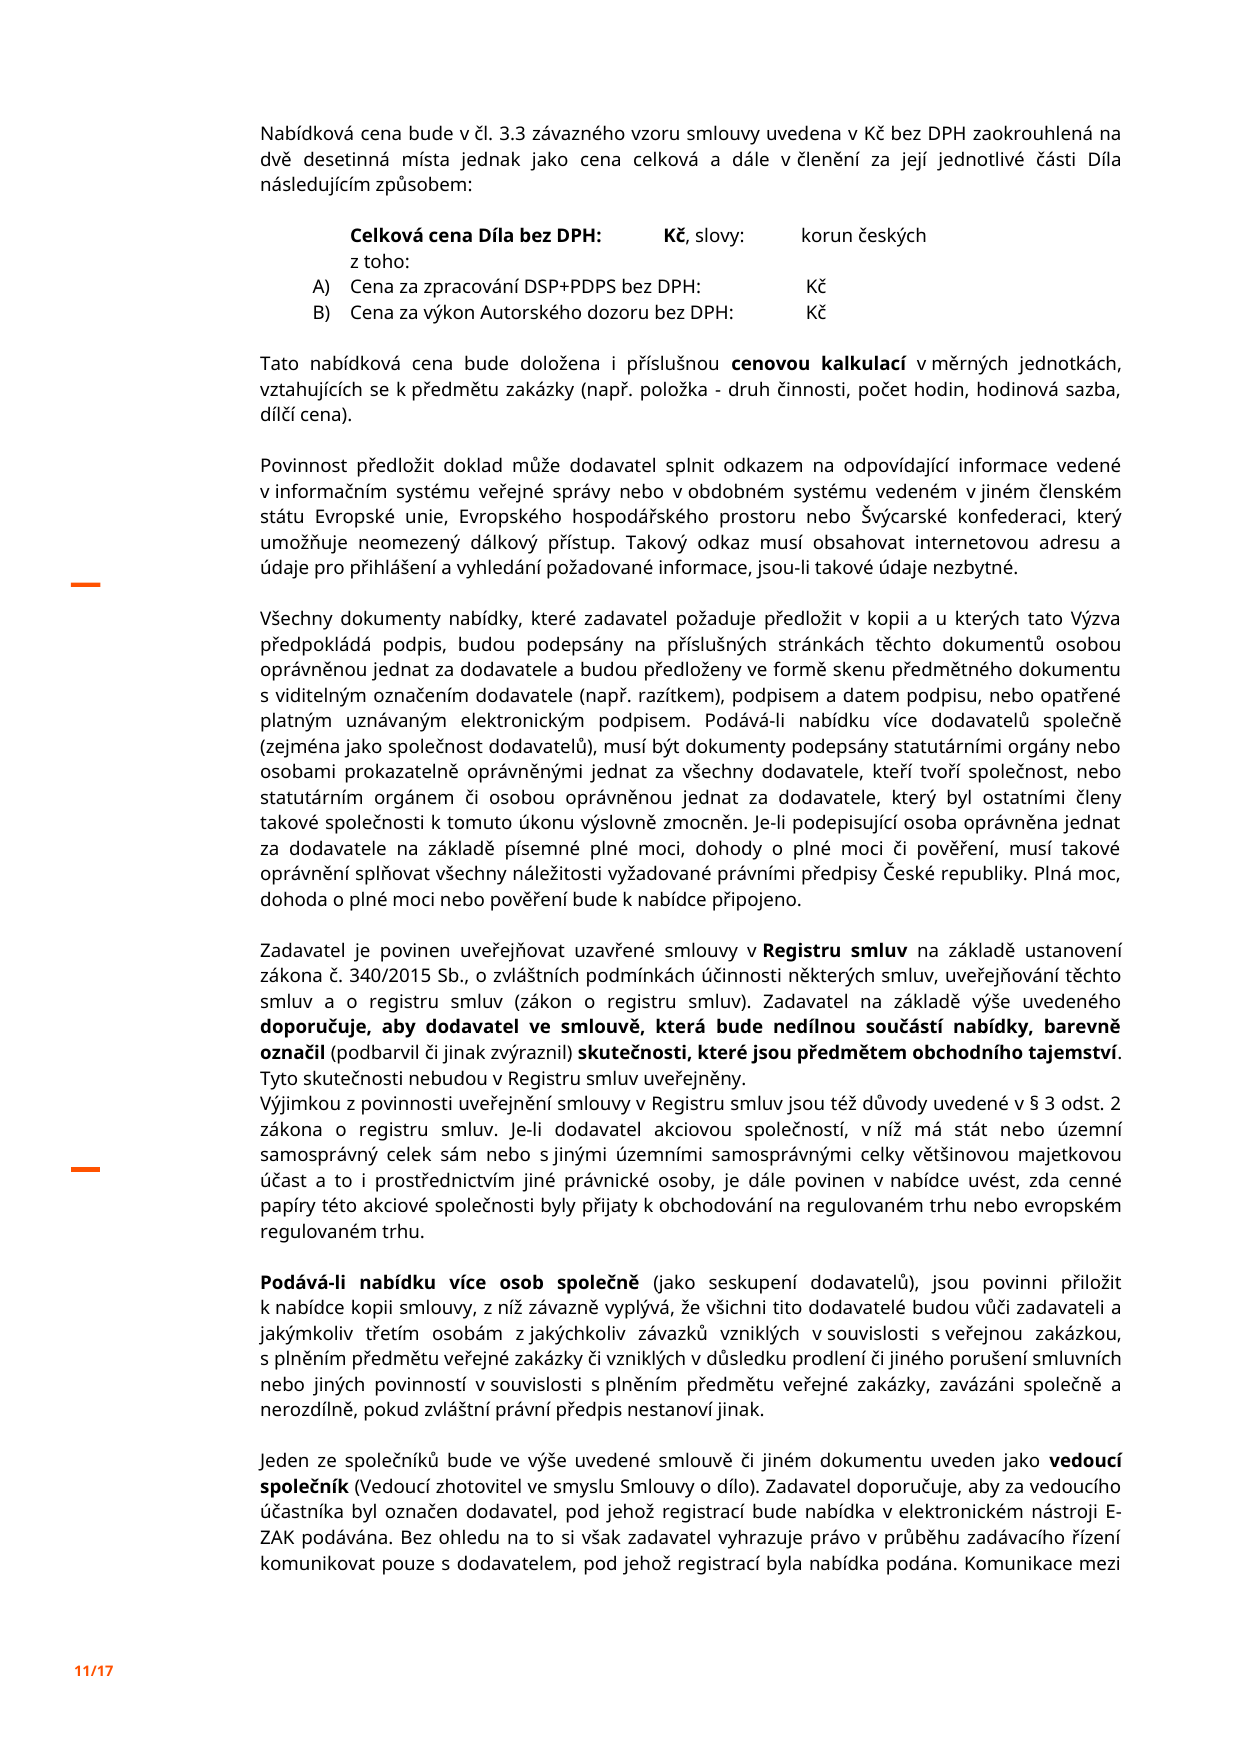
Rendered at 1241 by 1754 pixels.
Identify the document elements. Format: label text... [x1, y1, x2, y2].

text Výjimkou z povinnosti uveřejnění smlouvy v Registru smluv jsou též důvody uvedené v § 3 odst. 2 zákona o registru smluv. Je-li dodavatel akciovou společností, v níž má stát nebo územní samosprávný celek sám nebo s jinými územními samosprávnými celky většinovou majetkovou účast a to i prostřednictvím jiné právnické osoby, je dále povinen v nabídce uvést, zda cenné papíry této akciové společnosti byly přijaty k obchodování na regulovaném trhu nebo evropském regulovaném trhu. [260, 1090, 1122, 1243]
text Podává-li nabídku více osob společně (jako seskupení dodavatelů), jsou povinni přiložit k nabídce kopii smlouvy, z níž závazně vyplývá, že všichni tito dodavatelé budou vůči zadavateli a jakýmkoliv třetím osobám z jakýchkoliv závazků vzniklých v souvislosti s veřejnou zakázkou, s plněním předmětu veřejné zakázky či vzniklých v důsledku prodlení či jiného porušení smluvních nebo jiných povinností v souvislosti s plněním předmětu veřejné zakázky, zavázáni společně a nerozdílně, pokud zvláštní právní předpis nestanoví jinak. [260, 1269, 1122, 1422]
list Cena za zpracování DSP+PDPS bez DPH: Kč [312, 274, 1122, 299]
text Zadavatel je povinen uveřejňovat uzavřené smlouvy v Registru smluv na základě ustanovení zákona č. 340/2015 Sb., o zvláštních podmínkách účinnosti některých smluv, uveřejňování těchto smluv a o registru smluv (zákon o registru smluv). Zadavatel na základě výše uvedeného doporučuje, aby dodavatel ve smlouvě, která bude nedílnou součástí nabídky, barevně označil (podbarvil či jinak zvýraznil) skutečnosti, které jsou předmětem obchodního tajemství. Tyto skutečnosti nebudou v Registru smluv uveřejněny. [260, 937, 1122, 1090]
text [260, 1448, 1122, 1575]
text Nabídková cena bude v čl. 3.3 závazného vzoru smlouvy uvedena v Kč bez DPH zaokrouhlená na dvě desetinná místa jednak jako cena celková a dále v členění za její jednotlivé části Díla následujícím způsobem: [216, 121, 1122, 197]
text Celková cena Díla bez DPH: Kč, slovy: korun českých [350, 223, 1122, 248]
text z toho: [350, 248, 1122, 274]
text Všechny dokumenty nabídky, které zadavatel požaduje předložit v kopii a u kterých tato Výzva předpokládá podpis, budou podepsány na příslušných stránkách těchto dokumentů osobou oprávněnou jednat za dodavatele a budou předloženy ve formě skenu předmětného dokumentu s viditelným označením dodavatele (např. razítkem), podpisem a datem podpisu, nebo opatřené platným uznávaným elektronickým podpisem. Podává-li nabídku více dodavatelů společně (zejména jako společnost dodavatelů), musí být dokumenty podepsány statutárními orgány nebo osobami prokazatelně oprávněnými jednat za všechny dodavatele, kteří tvoří společnost, nebo statutárním orgánem či osobou oprávněnou jednat za dodavatele, který byl ostatními členy takové společnosti k tomuto úkonu výslovně zmocněn. Je-li podepisující osoba oprávněna jednat za dodavatele na základě písemné plné moci, dohody o plné moci či pověření, musí takové oprávnění splňovat všechny náležitosti vyžadované právními předpisy České republiky. Plná moc, dohoda o plné moci nebo pověření bude k nabídce připojeno. [260, 606, 1122, 912]
text Tato nabídková cena bude doložena i příslušnou cenovou kalkulací v měrných jednotkách, vztahujících se k předmětu zakázky (např. položka - druh činnosti, počet hodin, hodinová sazba, dílčí cena). [260, 350, 1122, 427]
list Cena za výkon Autorského dozoru bez DPH: Kč [312, 299, 1122, 325]
text Povinnost předložit doklad může dodavatel splnit odkazem na odpovídající informace vedené v informačním systému veřejné správy nebo v obdobném systému vedeném v jiném členském státu Evropské unie, Evropského hospodářského prostoru nebo Švýcarské konfederaci, který umožňuje neomezený dálkový přístup. Takový odkaz musí obsahovat internetovou adresu a údaje pro přihlášení a vyhledání požadované informace, jsou-li takové údaje nezbytné. [260, 452, 1122, 580]
